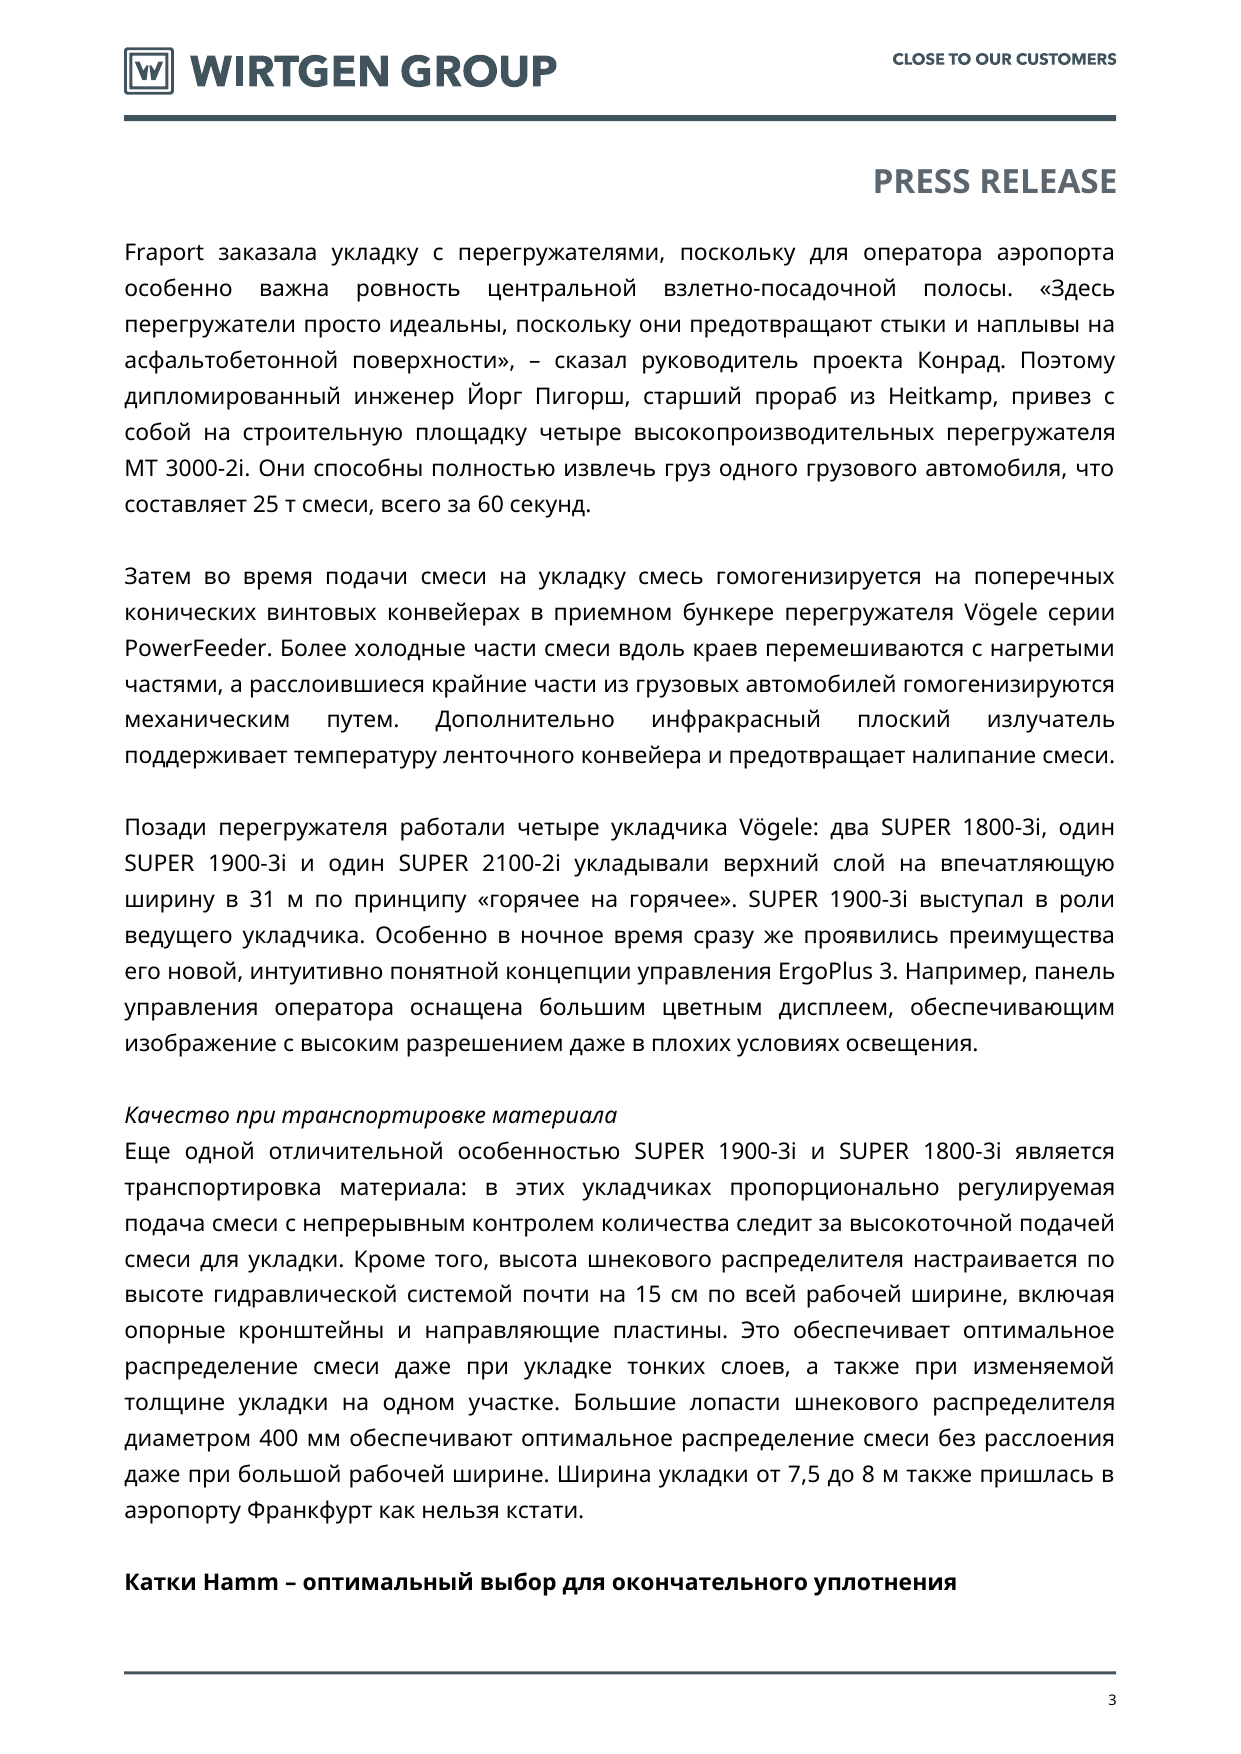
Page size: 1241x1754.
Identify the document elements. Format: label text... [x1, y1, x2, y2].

text Затем во время подачи смеси на укладку смесь гомогенизируется на поперечных конических винтовых конвейерах в приемном бункере перегружателя Vögele серии PowerFeeder. Более холодные части смеси вдоль краев перемешиваются с нагретыми частями, а расслоившиеся крайние части из грузовых автомобилей гомогенизируются механическим путем. Дополнительно инфракрасный плоский излучатель поддерживает температуру ленточного конвейера и предотвращает налипание смеси. [124, 560, 1116, 771]
text Катки Hamm – оптимальный выбор для окончательного уплотнения [124, 1566, 1116, 1597]
text Качество при транспортировке материала [124, 1099, 1116, 1130]
text Fraport заказала укладку с перегружателями, поскольку для оператора аэропорта особенно важна ровность центральной взлетно-посадочной полосы. «Здесь перегружатели просто идеальны, поскольку они предотвращают стыки и наплывы на асфальтобетонной поверхности», – сказал руководитель проекта Конрад. Поэтому дипломированный инженер Йорг Пигорш, старший прораб из Heitkamp, привез с собой на строительную площадку четыре высокопроизводительных перегружателя MT 3000-2i. Они способны полностью извлечь груз одного грузового автомобиля, что составляет 25 т смеси, всего за 60 секунд. [124, 236, 1116, 519]
text Еще одной отличительной особенностью SUPER 1900-3i и SUPER 1800-3i является транспортировка материала: в этих укладчиках пропорционально регулируемая подача смеси с непрерывным контролем количества следит за высокоточной подачей смеси для укладки. Кроме того, высота шнекового распределителя настраивается по высоте гидравлической системой почти на 15 см по всей рабочей ширине, включая опорные кронштейны и направляющие пластины. Это обеспечивает оптимальное распределение смеси даже при укладке тонких слоев, а также при изменяемой толщине укладки на одном участке. Большие лопасти шнекового распределителя диаметром 400 мм обеспечивают оптимальное распределение смеси без расслоения даже при большой рабочей ширине. Ширина укладки от 7,5 до 8 м также пришлась в аэропорту Франкфурт как нельзя кстати. [124, 1135, 1116, 1525]
text Позади перегружателя работали четыре укладчика Vögele: два SUPER 1800-3i, один SUPER 1900-3i и один SUPER 2100-2i укладывали верхний слой на впечатляющую ширину в 31 м по принципу «горячее на горячее». SUPER 1900-3i выступал в роли ведущего укладчика. Особенно в ночное время сразу же проявились преимущества его новой, интуитивно понятной концепции управления ErgoPlus 3. Например, панель управления оператора оснащена большим цветным дисплеем, обеспечивающим изображение с высоким разрешением даже в плохих условиях освещения. [124, 811, 1116, 1058]
